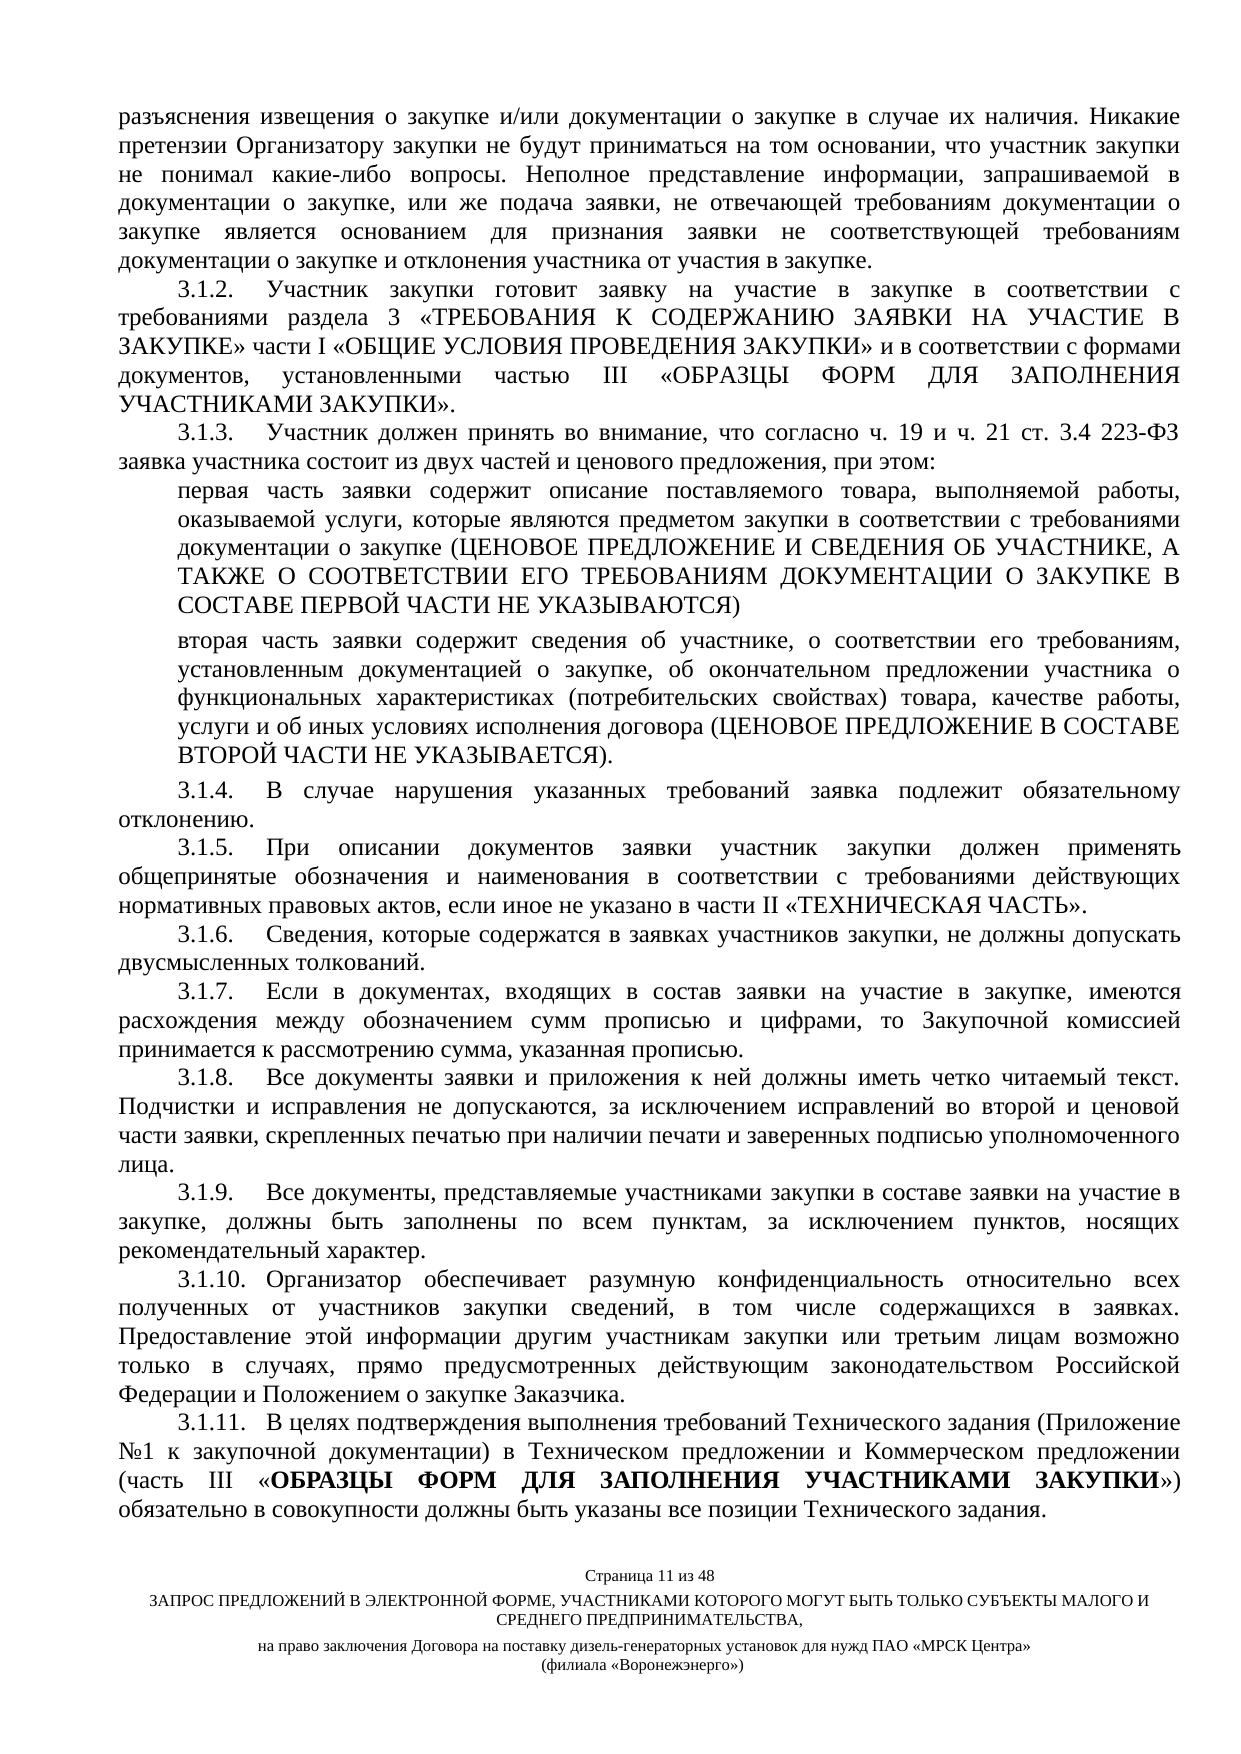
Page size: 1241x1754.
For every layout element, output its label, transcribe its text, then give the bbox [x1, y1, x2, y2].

subtitle Все документы заявки и приложения к ней должны иметь четко читаемый текст. Подчистки и исправления не допускаются, за исключением исправлений во второй и ценовой части заявки, скрепленных печатью при наличии печати и заверенных подписью уполномоченного лица. [118, 1062, 1181, 1177]
subtitle Если в документах, входящих в состав заявки на участие в закупке, имеются расхождения между обозначением сумм прописью и цифрами, то Закупочной комиссией принимается к рассмотрению сумма, указанная прописью. [118, 976, 1181, 1062]
subtitle Сведения, которые содержатся в заявках участников закупки, не должны допускать двусмысленных толкований. [118, 919, 1181, 976]
text вторая часть заявки содержит сведения об участнике, о соответствии его требованиям, установленным документацией о закупке, об окончательном предложении участника о функциональных характеристиках (потребительских свойствах) товара, качестве работы, услуги и об иных условиях исполнения договора (ЦЕНОВОЕ ПРЕДЛОЖЕНИЕ В СОСТАВЕ ВТОРОЙ ЧАСТИ НЕ УКАЗЫВАЕТСЯ). [177, 625, 1181, 769]
subtitle В целях подтверждения выполнения требований Технического задания (Приложение №1 к закупочной документации) в Техническом предложении и Коммерческом предложении (часть III «ОБРАЗЦЫ ФОРМ ДЛЯ ЗАПОЛНЕНИЯ УЧАСТНИКАМИ ЗАКУПКИ») обязательно в совокупности должны быть указаны все позиции Технического задания. [118, 1407, 1181, 1522]
subtitle Организатор обеспечивает разумную конфиденциальность относительно всех полученных от участников закупки сведений, в том числе содержащихся в заявках. Предоставление этой информации другим участникам закупки или третьим лицам возможно только в случаях, прямо предусмотренных действующим законодательством Российской Федерации и Положением о закупке Заказчика. [118, 1264, 1181, 1407]
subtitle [118, 101, 1181, 274]
subtitle Все документы, представляемые участниками закупки в составе заявки на участие в закупке, должны быть заполнены по всем пунктам, за исключением пунктов, носящих рекомендательный характер. [118, 1177, 1181, 1264]
subtitle В случае нарушения указанных требований заявка подлежит обязательному отклонению. [118, 775, 1181, 832]
subtitle При описании документов заявки участник закупки должен применять общепринятые обозначения и наименования в соответствии с требованиями действующих нормативных правовых актов, если иное не указано в части II «ТЕХНИЧЕСКАЯ ЧАСТЬ». [118, 832, 1181, 919]
subtitle Участник закупки готовит заявку на участие в закупке в соответствии с требованиями раздела 3 «ТРЕБОВАНИЯ К СОДЕРЖАНИЮ ЗАЯВКИ НА УЧАСТИЕ В ЗАКУПКЕ» части I «ОБЩИЕ УСЛОВИЯ ПРОВЕДЕНИЯ ЗАКУПКИ» и в соответствии с формами документов, установленными частью III «ОБРАЗЦЫ ФОРМ ДЛЯ ЗАПОЛНЕНИЯ УЧАСТНИКАМИ ЗАКУПКИ». [118, 274, 1181, 417]
subtitle Участник должен принять во внимание, что согласно ч. 19 и ч. 21 ст. 3.4 223-ФЗ заявка участника состоит из двух частей и ценового предложения, при этом: [118, 417, 1181, 475]
text первая часть заявки содержит описание поставляемого товара, выполняемой работы, оказываемой услуги, которые являются предметом закупки в соответствии с требованиями документации о закупке (ЦЕНОВОЕ ПРЕДЛОЖЕНИЕ И СВЕДЕНИЯ ОБ УЧАСТНИКЕ, А ТАКЖЕ О СООТВЕТСТВИИ ЕГО ТРЕБОВАНИЯМ ДОКУМЕНТАЦИИ О ЗАКУПКЕ В СОСТАВЕ ПЕРВОЙ ЧАСТИ НЕ УКАЗЫВАЮТСЯ) [177, 475, 1181, 619]
